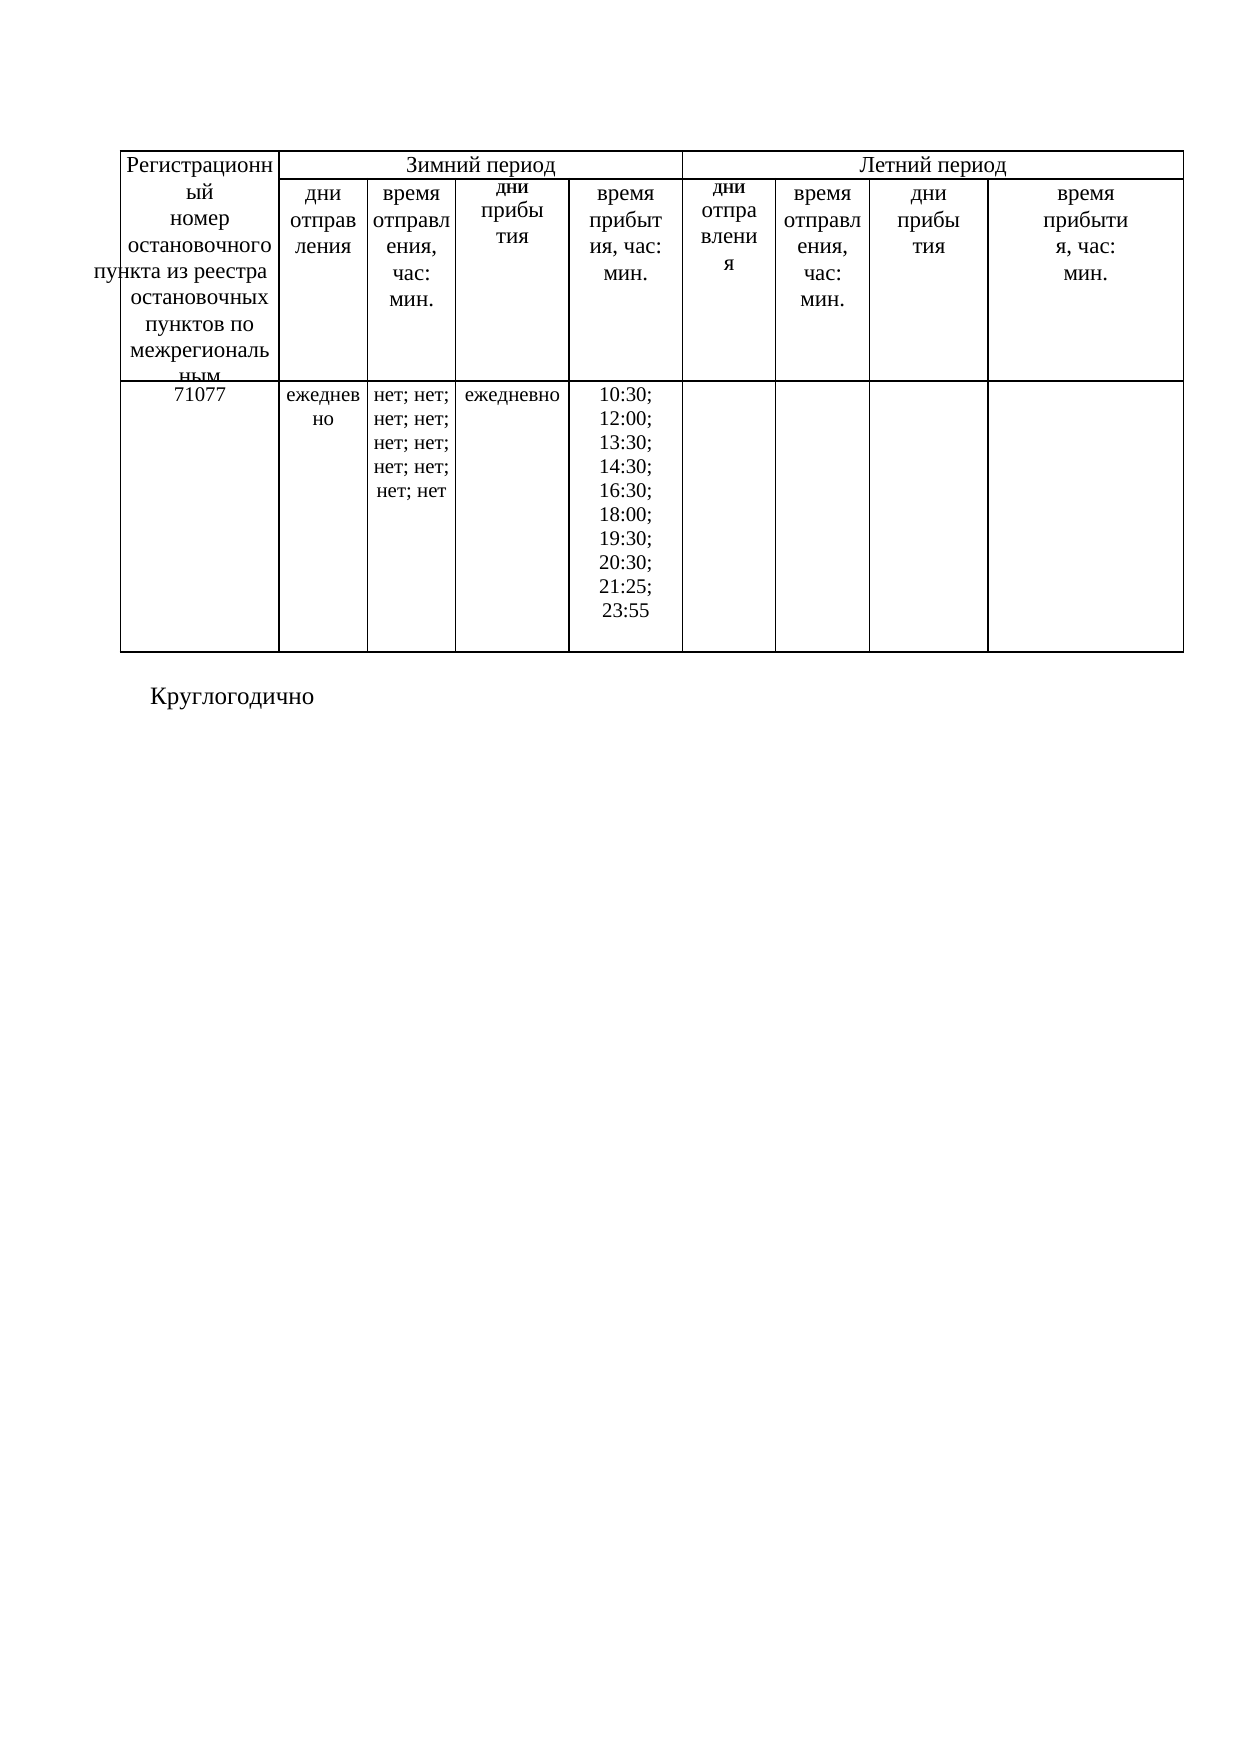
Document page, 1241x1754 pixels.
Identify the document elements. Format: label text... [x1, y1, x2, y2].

table_cell время отправл ения, час: мин. [776, 180, 869, 380]
text Круглогодично [150, 681, 1090, 710]
table_cell время отправл ения, час: мин. [368, 180, 455, 380]
table_header Зимний период [280, 152, 682, 178]
table_cell [683, 382, 775, 651]
table_cell дни прибы тия [870, 180, 987, 380]
table_cell время прибыти я, час: мин. [989, 180, 1183, 380]
table_cell ежедневно [456, 382, 568, 651]
table_cell ДНИ прибы тия [456, 180, 568, 380]
table_cell время прибыт ия, час: мин. [570, 180, 682, 380]
table_cell [989, 382, 1183, 651]
table_cell ежедневно [280, 382, 367, 651]
table_cell 10:30; 12:00; 13:30; 14:30; 16:30; 18:00; 19:30; 20:30; 21:25; 23:55 [570, 382, 682, 651]
table_cell 71077 [121, 382, 278, 651]
table_cell [776, 382, 869, 651]
table_cell ДНИ отпра влени я [683, 180, 775, 380]
table_cell [870, 382, 987, 651]
table_header Регистрационный номер остановочного пункта из реестра остановочных пунктов по межрегиональным маршрутам регулярных перевозок [121, 152, 278, 380]
table_header Летний период [683, 152, 1183, 178]
table_cell нет; нет; нет; нет; нет; нет; нет; нет; нет; нет [368, 382, 455, 651]
table_cell дни отправ ления [280, 180, 367, 380]
